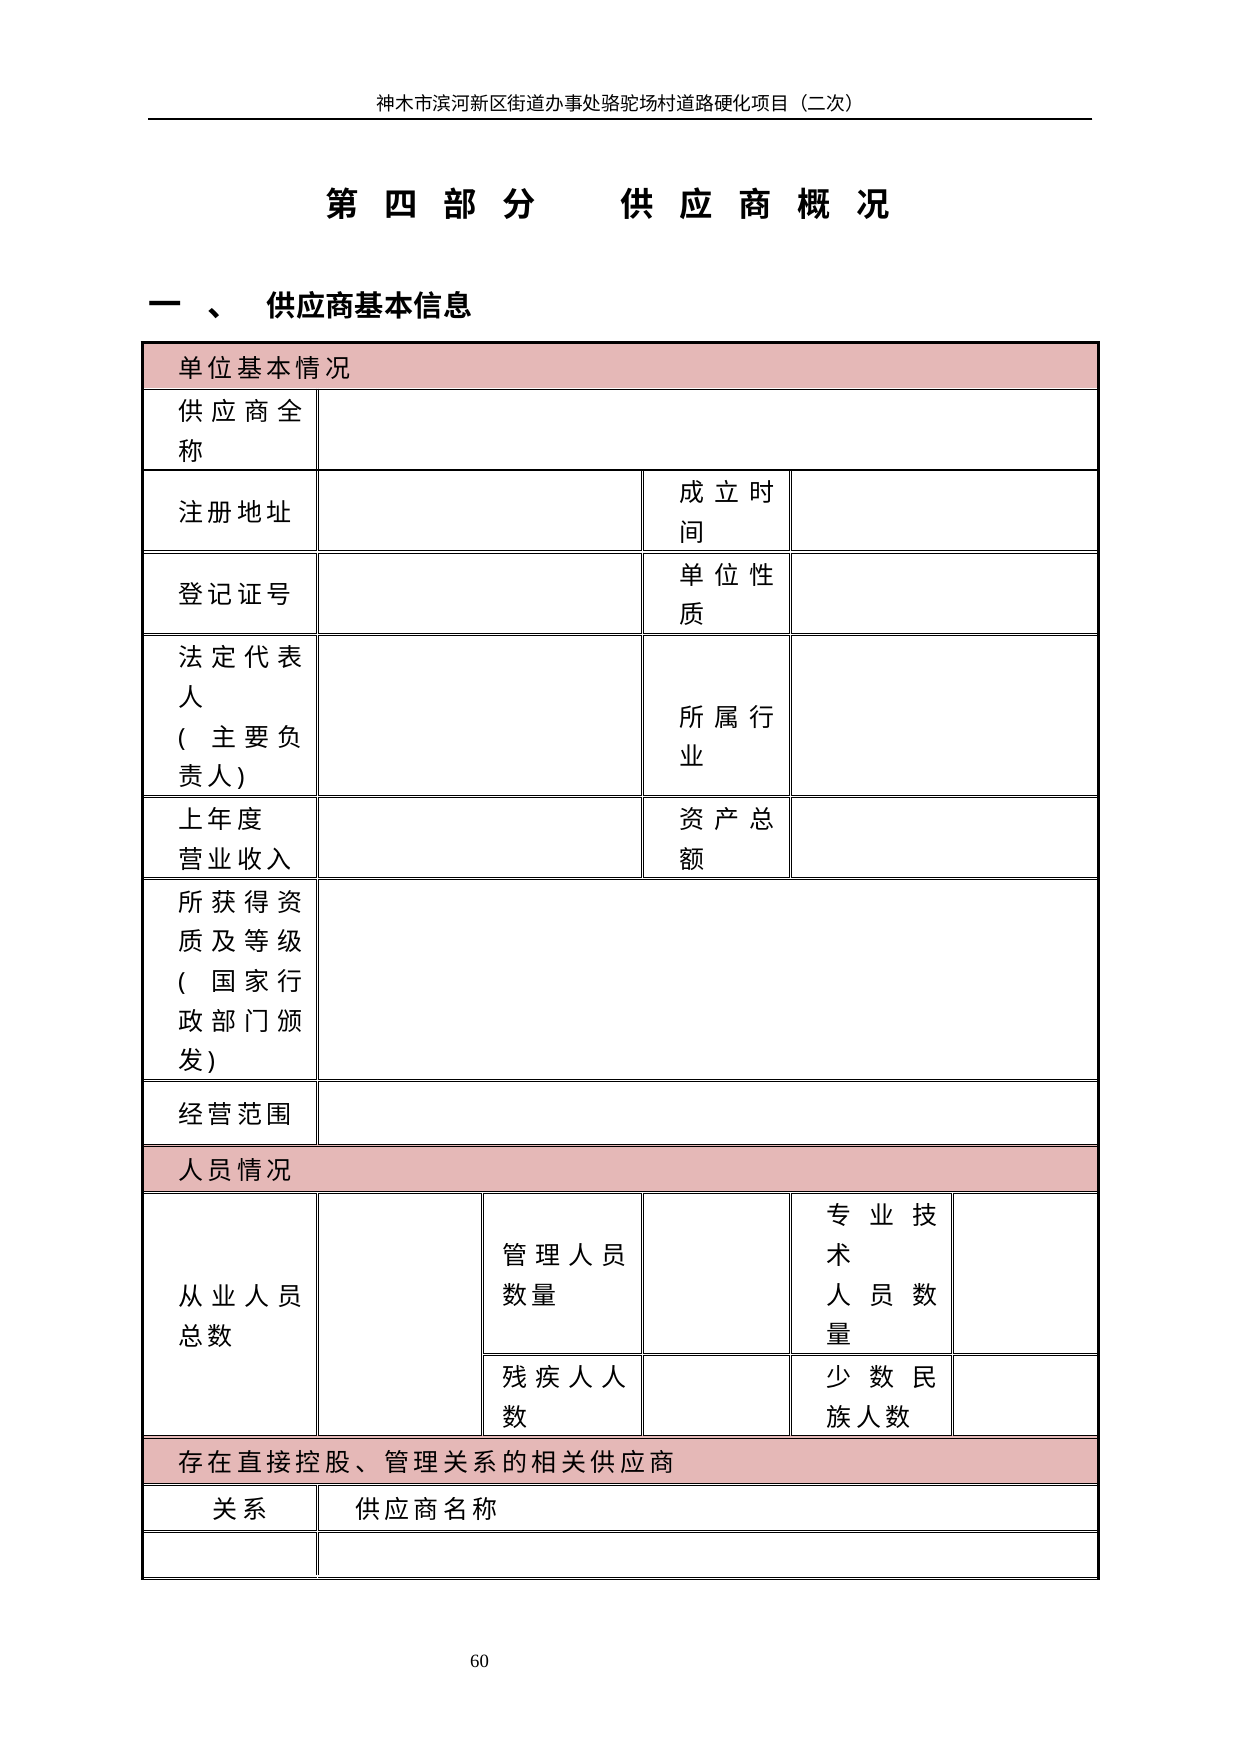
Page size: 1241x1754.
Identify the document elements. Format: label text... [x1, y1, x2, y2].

table_cell 单位性质 [644, 554, 789, 633]
table_cell 从业人员总数 [144, 1194, 316, 1435]
table_cell [792, 636, 1097, 795]
table_cell 管理人员数量 [484, 1194, 641, 1353]
table_cell 法定代表人 (主要负责人) [144, 636, 316, 795]
table_cell [319, 1082, 1097, 1144]
table_cell [319, 798, 641, 877]
table_cell [644, 1194, 789, 1353]
table_cell 所属行业 [644, 636, 789, 795]
table_cell 人员情况 [144, 1147, 1097, 1191]
table_cell 关系 [144, 1486, 316, 1530]
table_cell [319, 390, 1097, 469]
table_cell 登记证号 [144, 554, 316, 633]
table_cell [319, 636, 641, 795]
table_cell 经营范围 [144, 1082, 316, 1144]
table_cell [144, 1530, 318, 1577]
table_cell [792, 798, 1097, 877]
table_cell 所获得资质及等级(国家行政部门颁发) [144, 880, 316, 1079]
table_cell [319, 554, 641, 633]
table_cell [318, 1533, 1097, 1577]
table_cell 专业技术 人员数量 [792, 1194, 951, 1353]
table_cell [792, 554, 1097, 633]
table_cell [644, 1356, 789, 1435]
table_cell [792, 471, 1097, 550]
table_cell [319, 1194, 481, 1435]
table_cell 注册地址 [144, 471, 316, 550]
text 第四部分 供应商概况 [148, 163, 1092, 242]
table_cell [954, 1356, 1097, 1435]
table_cell [954, 1194, 1097, 1353]
table_cell [319, 471, 641, 550]
table_cell 供应商名称 [319, 1486, 1097, 1530]
table_cell [319, 880, 1097, 1079]
table_cell 少数民族人数 [792, 1356, 951, 1435]
text 一、供应商基本信息 [148, 262, 1092, 341]
table_cell 资产总额 [644, 798, 789, 877]
table_cell 上年度 营业收入 [144, 798, 316, 877]
table_cell 残疾人人数 [484, 1356, 641, 1435]
table_header 单位基本情况 [144, 344, 1097, 388]
table_cell 成立时间 [644, 471, 789, 550]
table_cell 存在直接控股、管理关系的相关供应商 [144, 1439, 1097, 1483]
table_cell 供应商全称 [144, 390, 316, 469]
